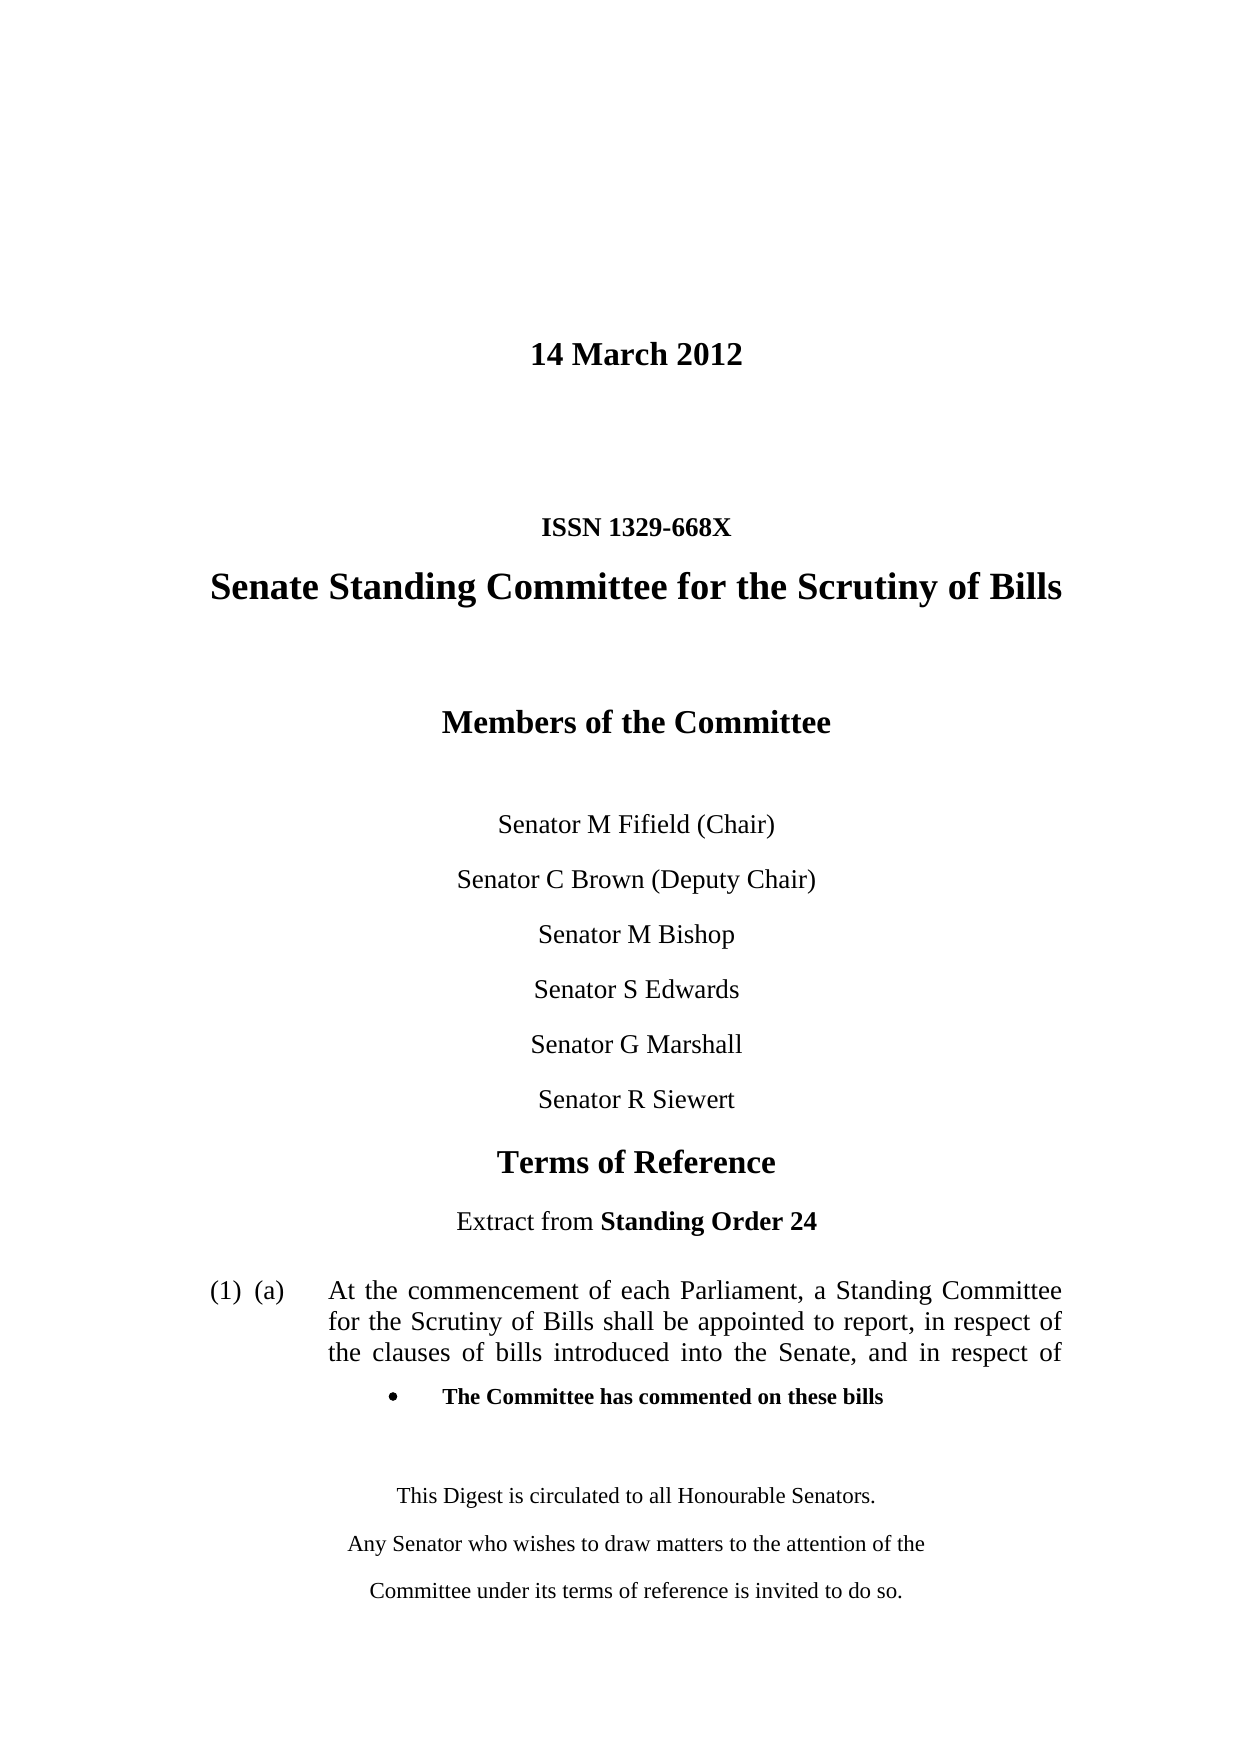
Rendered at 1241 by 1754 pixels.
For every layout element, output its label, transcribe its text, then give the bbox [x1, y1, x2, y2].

text Senator M Bishop [210, 918, 1063, 949]
text Senator M Fifield (Chair) [210, 808, 1063, 839]
text Senator S Edwards [210, 973, 1063, 1004]
text ISSN 1329-668X [210, 511, 1063, 542]
text Extract from Standing Order 24 [210, 1205, 1063, 1237]
text Terms of Reference [210, 1142, 1063, 1180]
text Members of the Committee [210, 702, 1063, 740]
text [210, 1274, 1063, 1367]
text Senator C Brown (Deputy Chair) [210, 863, 1063, 894]
text 14 March 2012 [210, 334, 1063, 372]
text Senator R Siewert [210, 1083, 1063, 1114]
text Senate Standing Committee for the Scrutiny of Bills [210, 563, 1063, 608]
text Senator G Marshall [210, 1028, 1063, 1059]
